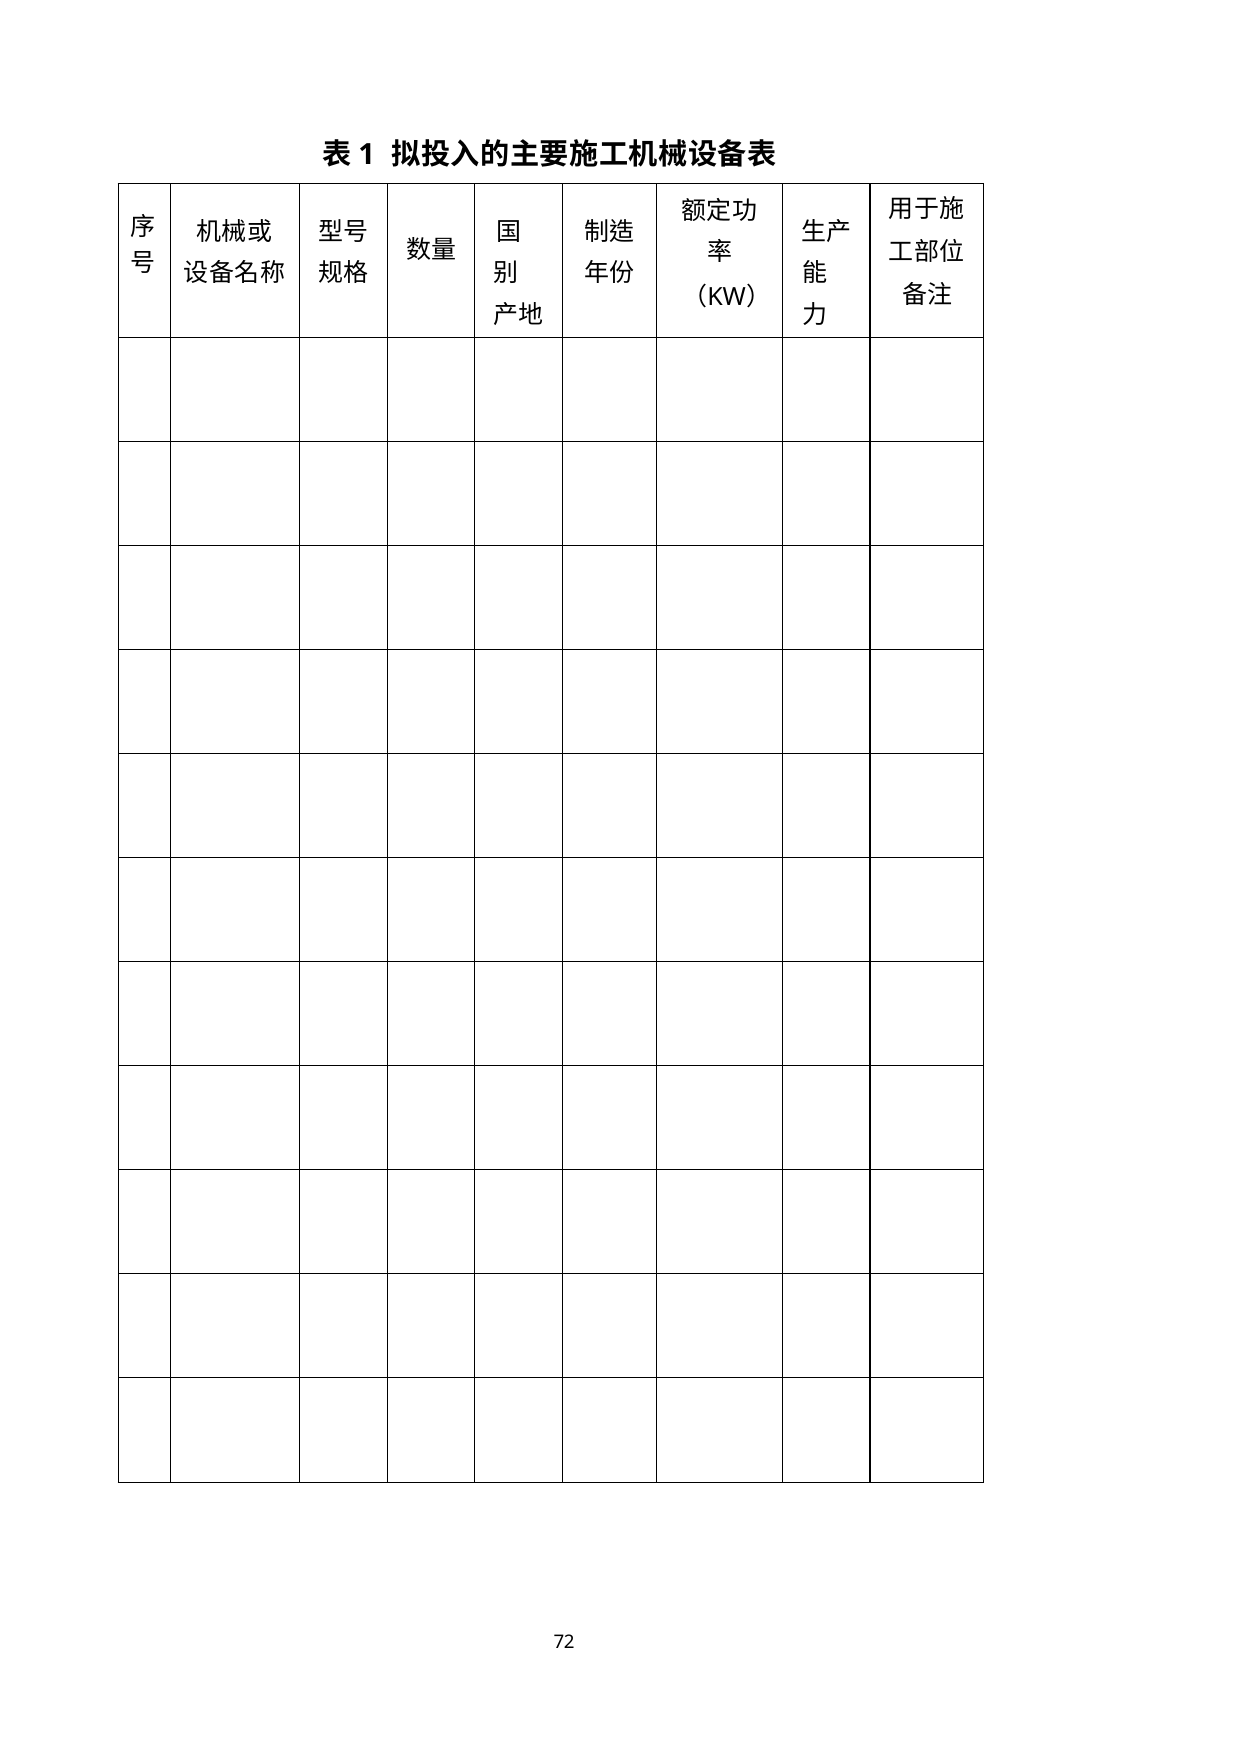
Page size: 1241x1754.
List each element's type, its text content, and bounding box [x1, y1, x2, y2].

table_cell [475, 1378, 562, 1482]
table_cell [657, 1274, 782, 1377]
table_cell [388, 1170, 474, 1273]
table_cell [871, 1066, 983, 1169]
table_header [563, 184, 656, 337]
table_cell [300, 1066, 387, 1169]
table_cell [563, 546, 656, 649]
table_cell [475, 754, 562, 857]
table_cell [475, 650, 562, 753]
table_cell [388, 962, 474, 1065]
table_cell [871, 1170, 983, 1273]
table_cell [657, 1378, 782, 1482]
text 表 1 拟投入的主要施工机械设备表 [322, 133, 1122, 172]
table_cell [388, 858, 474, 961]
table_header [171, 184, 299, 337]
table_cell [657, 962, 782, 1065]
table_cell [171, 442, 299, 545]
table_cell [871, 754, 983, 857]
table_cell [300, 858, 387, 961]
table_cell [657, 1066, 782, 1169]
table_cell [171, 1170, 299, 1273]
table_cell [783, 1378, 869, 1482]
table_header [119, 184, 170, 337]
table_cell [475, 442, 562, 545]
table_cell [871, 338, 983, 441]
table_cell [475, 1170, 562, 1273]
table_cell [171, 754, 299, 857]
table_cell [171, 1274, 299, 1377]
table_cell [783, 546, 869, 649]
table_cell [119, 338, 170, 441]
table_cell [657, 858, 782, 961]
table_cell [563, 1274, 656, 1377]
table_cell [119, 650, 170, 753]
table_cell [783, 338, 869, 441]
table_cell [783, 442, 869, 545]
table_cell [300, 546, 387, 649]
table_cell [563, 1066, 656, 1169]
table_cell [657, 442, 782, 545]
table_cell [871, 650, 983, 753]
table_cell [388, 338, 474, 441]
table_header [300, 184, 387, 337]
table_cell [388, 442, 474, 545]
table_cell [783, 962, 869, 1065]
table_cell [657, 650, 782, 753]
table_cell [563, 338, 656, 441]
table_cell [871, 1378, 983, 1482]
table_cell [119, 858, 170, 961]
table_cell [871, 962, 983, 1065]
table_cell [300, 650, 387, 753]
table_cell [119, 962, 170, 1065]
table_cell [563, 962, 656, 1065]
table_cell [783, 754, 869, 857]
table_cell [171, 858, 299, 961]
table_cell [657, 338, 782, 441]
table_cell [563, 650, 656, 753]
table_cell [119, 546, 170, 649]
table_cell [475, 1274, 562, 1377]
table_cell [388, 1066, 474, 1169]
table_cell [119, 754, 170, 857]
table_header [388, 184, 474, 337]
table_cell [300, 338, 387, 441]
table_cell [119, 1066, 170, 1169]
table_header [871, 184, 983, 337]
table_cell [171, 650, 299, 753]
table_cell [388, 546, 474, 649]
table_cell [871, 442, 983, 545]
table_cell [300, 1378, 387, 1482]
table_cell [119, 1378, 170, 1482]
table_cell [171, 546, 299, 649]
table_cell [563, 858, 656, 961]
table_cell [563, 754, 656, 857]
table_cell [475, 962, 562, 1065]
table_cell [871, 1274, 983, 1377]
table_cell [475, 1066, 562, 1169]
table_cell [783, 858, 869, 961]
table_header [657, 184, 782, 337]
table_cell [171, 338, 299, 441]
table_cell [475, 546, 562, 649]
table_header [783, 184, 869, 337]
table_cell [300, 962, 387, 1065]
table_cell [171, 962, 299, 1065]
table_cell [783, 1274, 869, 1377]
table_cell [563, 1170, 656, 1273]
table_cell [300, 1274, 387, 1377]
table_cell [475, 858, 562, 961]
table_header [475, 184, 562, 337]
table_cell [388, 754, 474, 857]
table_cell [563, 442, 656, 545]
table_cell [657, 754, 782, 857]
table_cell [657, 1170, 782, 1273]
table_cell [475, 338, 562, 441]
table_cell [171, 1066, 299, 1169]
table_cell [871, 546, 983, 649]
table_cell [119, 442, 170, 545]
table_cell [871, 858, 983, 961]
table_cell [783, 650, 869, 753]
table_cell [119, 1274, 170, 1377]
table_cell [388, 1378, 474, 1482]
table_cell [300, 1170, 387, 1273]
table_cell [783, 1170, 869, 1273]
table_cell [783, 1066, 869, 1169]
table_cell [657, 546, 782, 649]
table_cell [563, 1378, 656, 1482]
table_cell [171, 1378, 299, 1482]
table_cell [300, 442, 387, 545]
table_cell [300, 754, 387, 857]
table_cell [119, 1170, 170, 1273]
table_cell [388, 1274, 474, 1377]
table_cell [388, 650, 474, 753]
